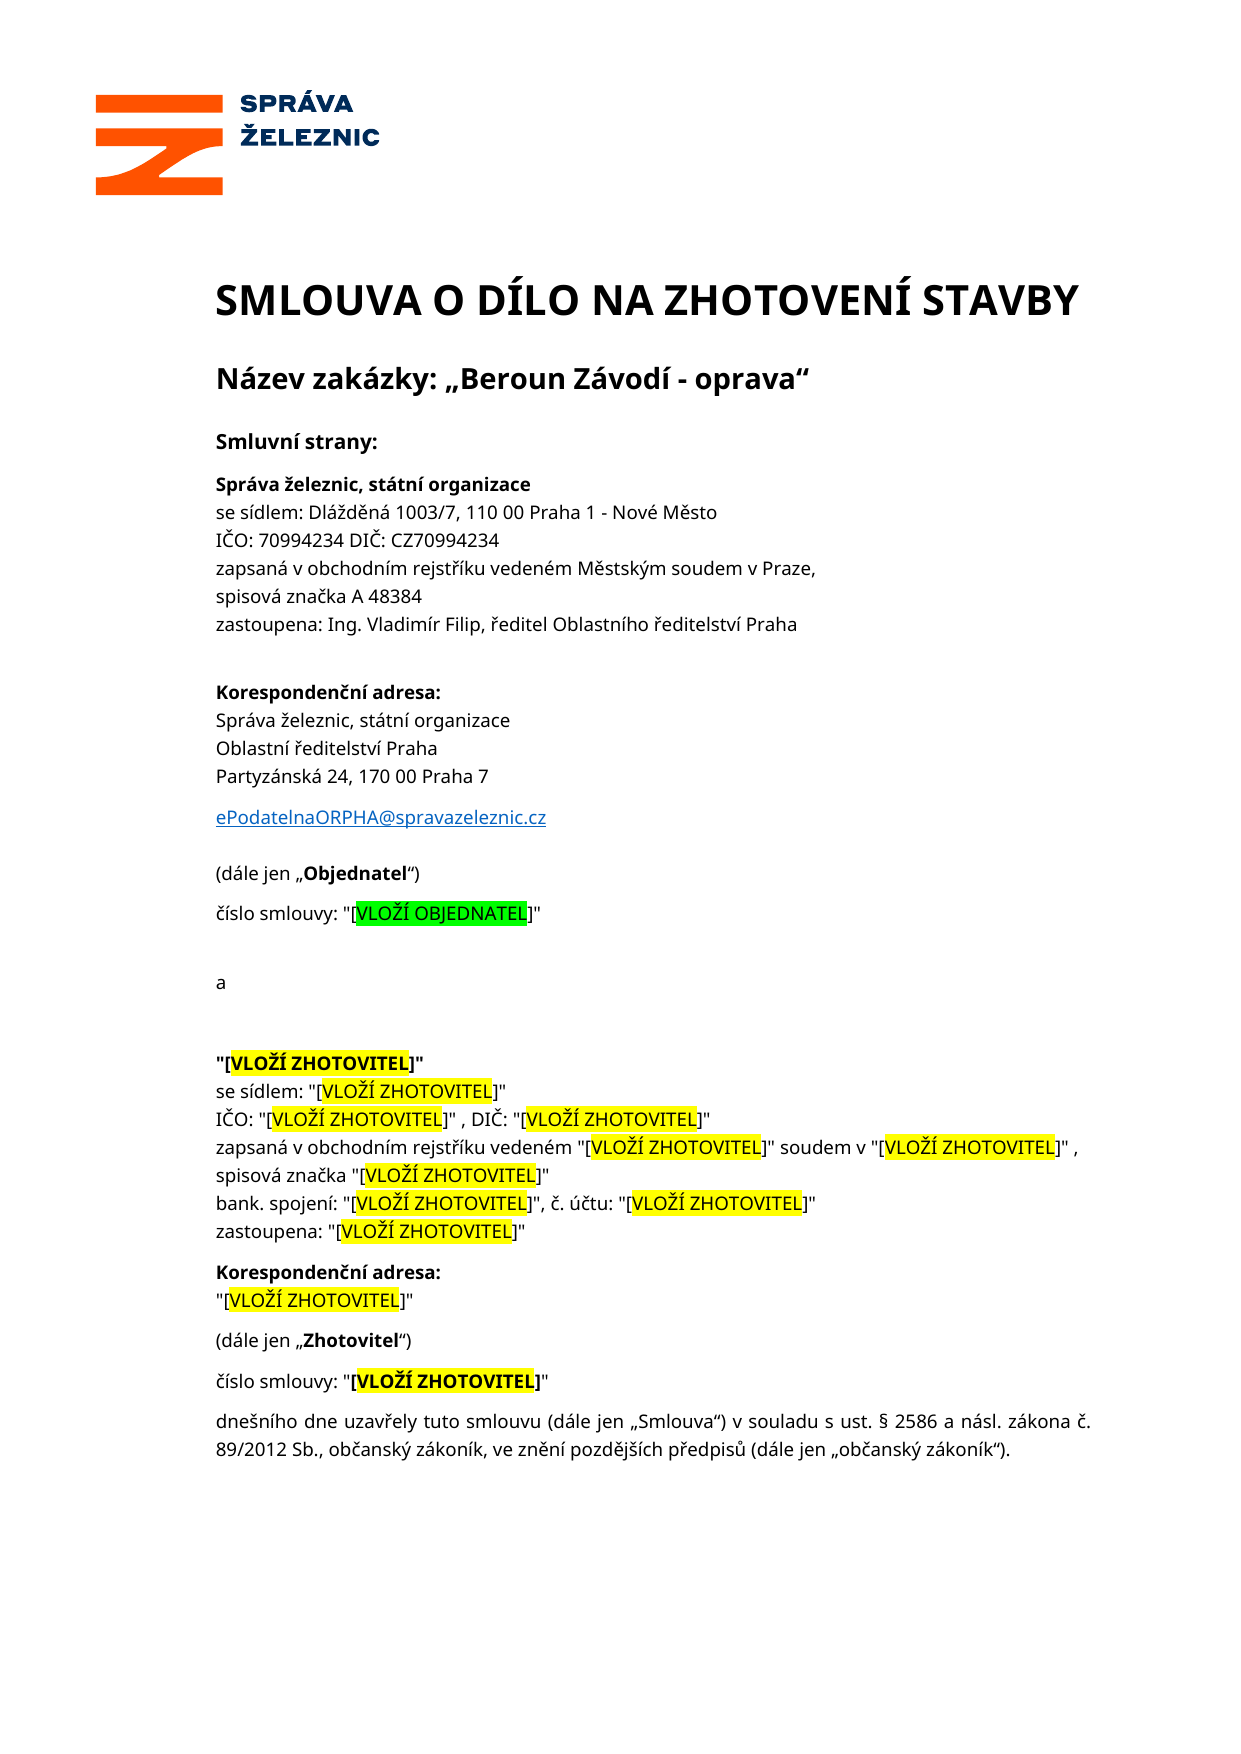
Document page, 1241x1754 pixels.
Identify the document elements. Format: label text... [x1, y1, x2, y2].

text SMLOUVA O DÍLO NA ZHOTOVENÍ STAVBY [216, 271, 1093, 328]
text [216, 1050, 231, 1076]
text IČO: "[VLOŽÍ ZHOTOVITEL]" , DIČ: "[VLOŽÍ ZHOTOVITEL]" [697, 1106, 1093, 1132]
text číslo smlouvy: "[VLOŽÍ ZHOTOVITEL]" [534, 1368, 1093, 1393]
text Korespondenční adresa: [216, 679, 1093, 705]
text Korespondenční adresa: [216, 1259, 1093, 1284]
text a [216, 969, 1093, 995]
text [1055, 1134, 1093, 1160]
text Název zakázky: „Beroun Závodí - oprava“ [216, 358, 1093, 398]
text ePodatelnaORPHA@spravazeleznic.cz [216, 804, 1093, 830]
text zapsaná v obchodním rejstříku vedeném "[VLOŽÍ ZHOTOVITEL]" soudem v "[VLOŽÍ ZHOTOVITEL]" , [216, 1134, 591, 1160]
text číslo smlouvy: "[VLOŽÍ OBJEDNATEL]" [527, 901, 1093, 926]
text zastoupena: Ing. Vladimír Filip, ředitel Oblastního ředitelství Praha [216, 611, 1093, 637]
text se sídlem: Dlážděná 1003/7, 110 00 Praha 1 - Nové Město [216, 499, 1093, 524]
text číslo smlouvy: "[VLOŽÍ OBJEDNATEL]" [216, 901, 356, 926]
text zapsaná v obchodním rejstříku vedeném Městským soudem v Praze, [216, 555, 1093, 581]
text dnešního dne uzavřely tuto smlouvu (dále jen „Smlouva“) v souladu s ust. § 2586 a násl. zákona č. 89/2012 Sb., občanský zákoník, ve znění pozdějších předpisů (dále jen „občanský zákoník“). [216, 1408, 1093, 1462]
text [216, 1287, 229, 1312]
text Správa železnic, státní organizace [216, 471, 1093, 496]
text "[VLOŽÍ ZHOTOVITEL]" [399, 1287, 1093, 1312]
text (dále jen „Objednatel“) [216, 860, 1093, 886]
text spisová značka "[VLOŽÍ ZHOTOVITEL]" [216, 1162, 1093, 1188]
text IČO: 70994234 DIČ: CZ70994234 [216, 527, 1093, 552]
text Smluvní strany: [216, 427, 1093, 456]
text spisová značka A 48384 [216, 583, 1093, 608]
text zastoupena: "[VLOŽÍ ZHOTOVITEL]" [216, 1218, 1093, 1244]
text Oblastní ředitelství Praha [216, 736, 1093, 761]
text (dále jen „Zhotovitel“) [216, 1327, 1093, 1353]
text Partyzánská 24, 170 00 Praha 7 [216, 764, 1093, 789]
text se sídlem: "[VLOŽÍ ZHOTOVITEL]" [216, 1078, 322, 1104]
text bank. spojení: "[VLOŽÍ ZHOTOVITEL]", č. účtu: "[VLOŽÍ ZHOTOVITEL]" [802, 1190, 1093, 1216]
text "[VLOŽÍ ZHOTOVITEL]" [409, 1050, 1093, 1076]
text Správa železnic, státní organizace [216, 708, 1093, 733]
text se sídlem: "[VLOŽÍ ZHOTOVITEL]" [492, 1078, 1093, 1104]
text číslo smlouvy: "[VLOŽÍ ZHOTOVITEL]" [216, 1368, 357, 1393]
